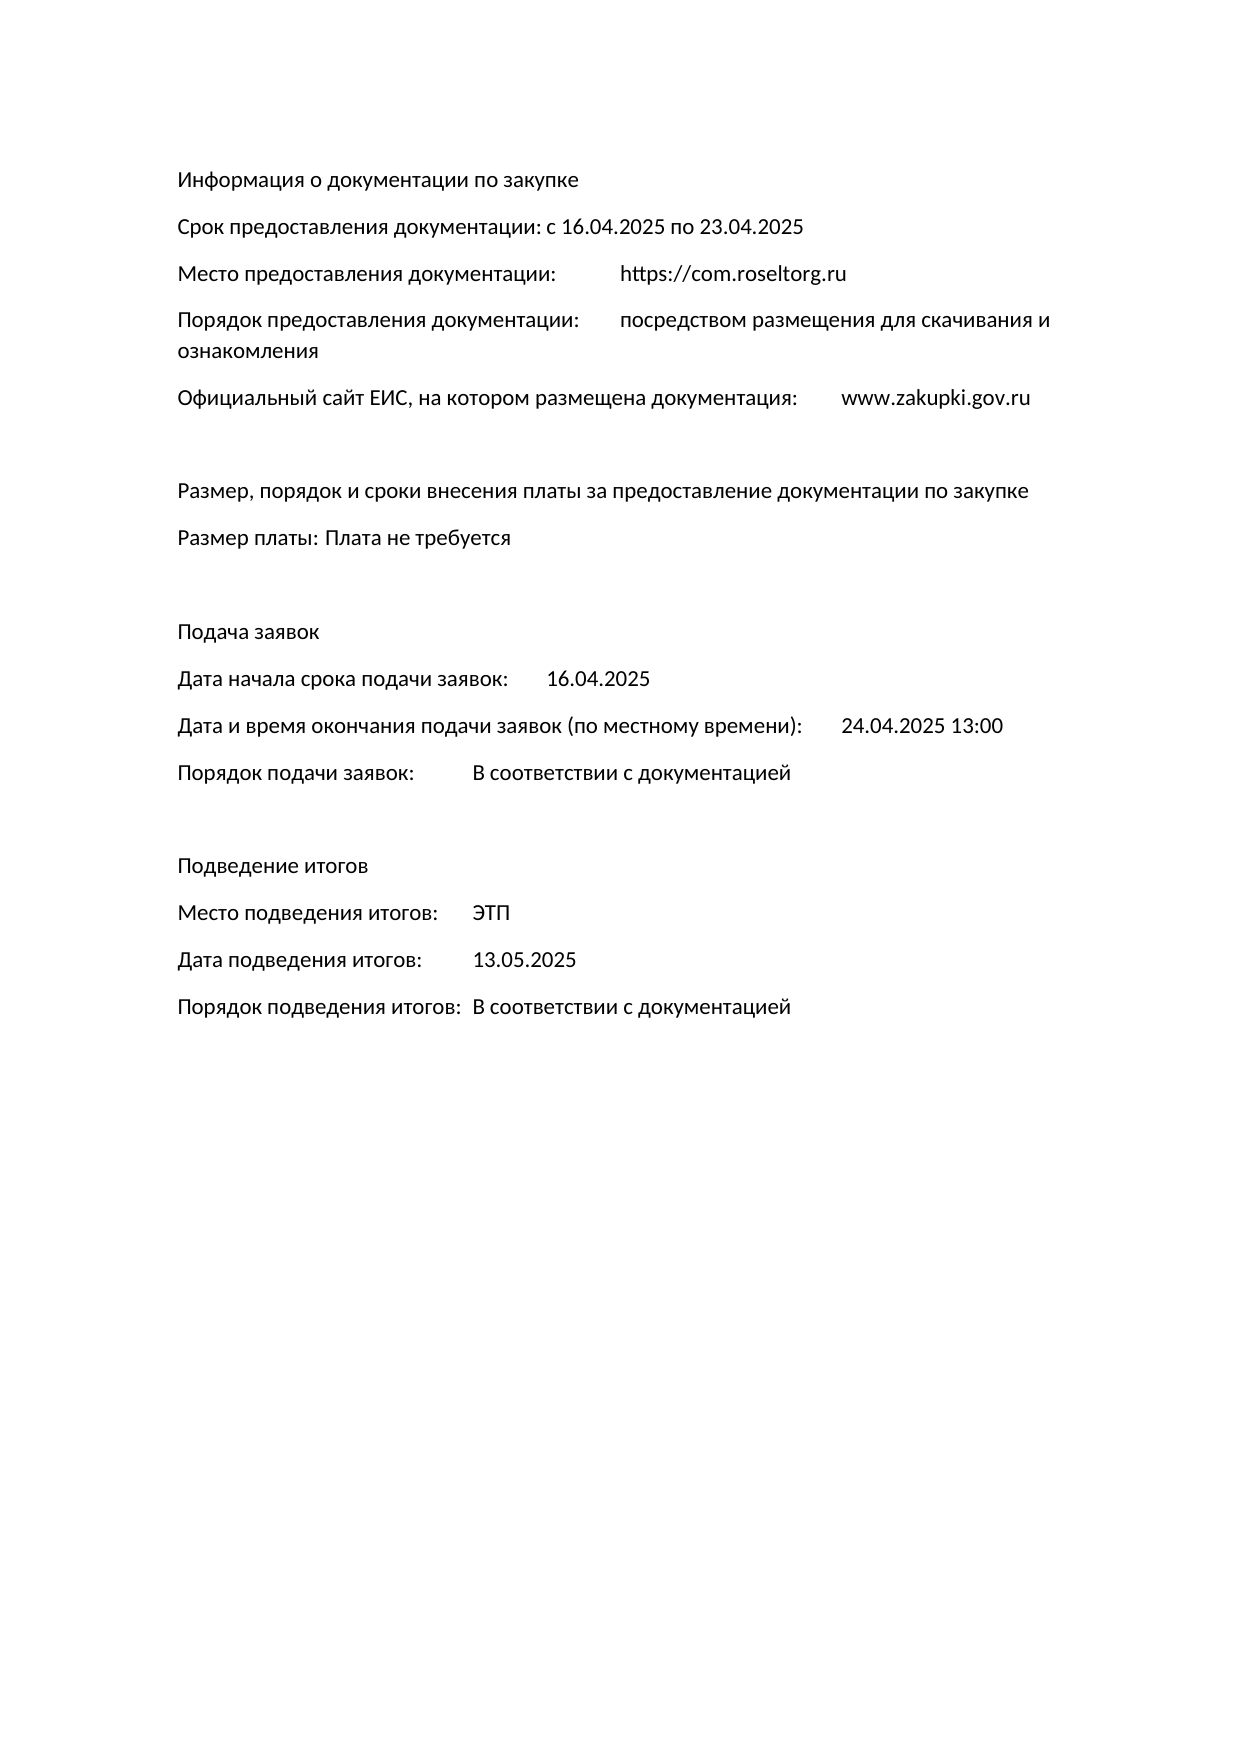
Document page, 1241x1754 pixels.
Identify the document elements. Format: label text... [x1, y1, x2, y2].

text Подача заявок [177, 617, 1152, 645]
text Официальный сайт ЕИС, на котором размещена документация: www.zakupki.gov.ru [177, 383, 1152, 411]
text Порядок подачи заявок: В соответствии с документацией [177, 758, 1152, 786]
text Место предоставления документации: https://com.roseltorg.ru [177, 259, 1152, 287]
text Порядок подведения итогов: В соответствии с документацией [177, 992, 1152, 1020]
text Место подведения итогов: ЭТП [177, 898, 1152, 926]
text Размер платы: Плата не требуется [177, 523, 1152, 551]
text Дата и время окончания подачи заявок (по местному времени): 24.04.2025 13:00 [177, 711, 1152, 739]
text Срок предоставления документации: с 16.04.2025 по 23.04.2025 [177, 212, 1152, 240]
text Дата начала срока подачи заявок: 16.04.2025 [177, 664, 1152, 692]
text Порядок предоставления документации: посредством размещения для скачивания и ознакомления [177, 306, 1152, 364]
text Размер, порядок и сроки внесения платы за предоставление документации по закупке [177, 476, 1152, 504]
text Дата подведения итогов: 13.05.2025 [177, 945, 1152, 973]
text Информация о документации по закупке [177, 165, 1152, 193]
text Подведение итогов [177, 851, 1152, 879]
